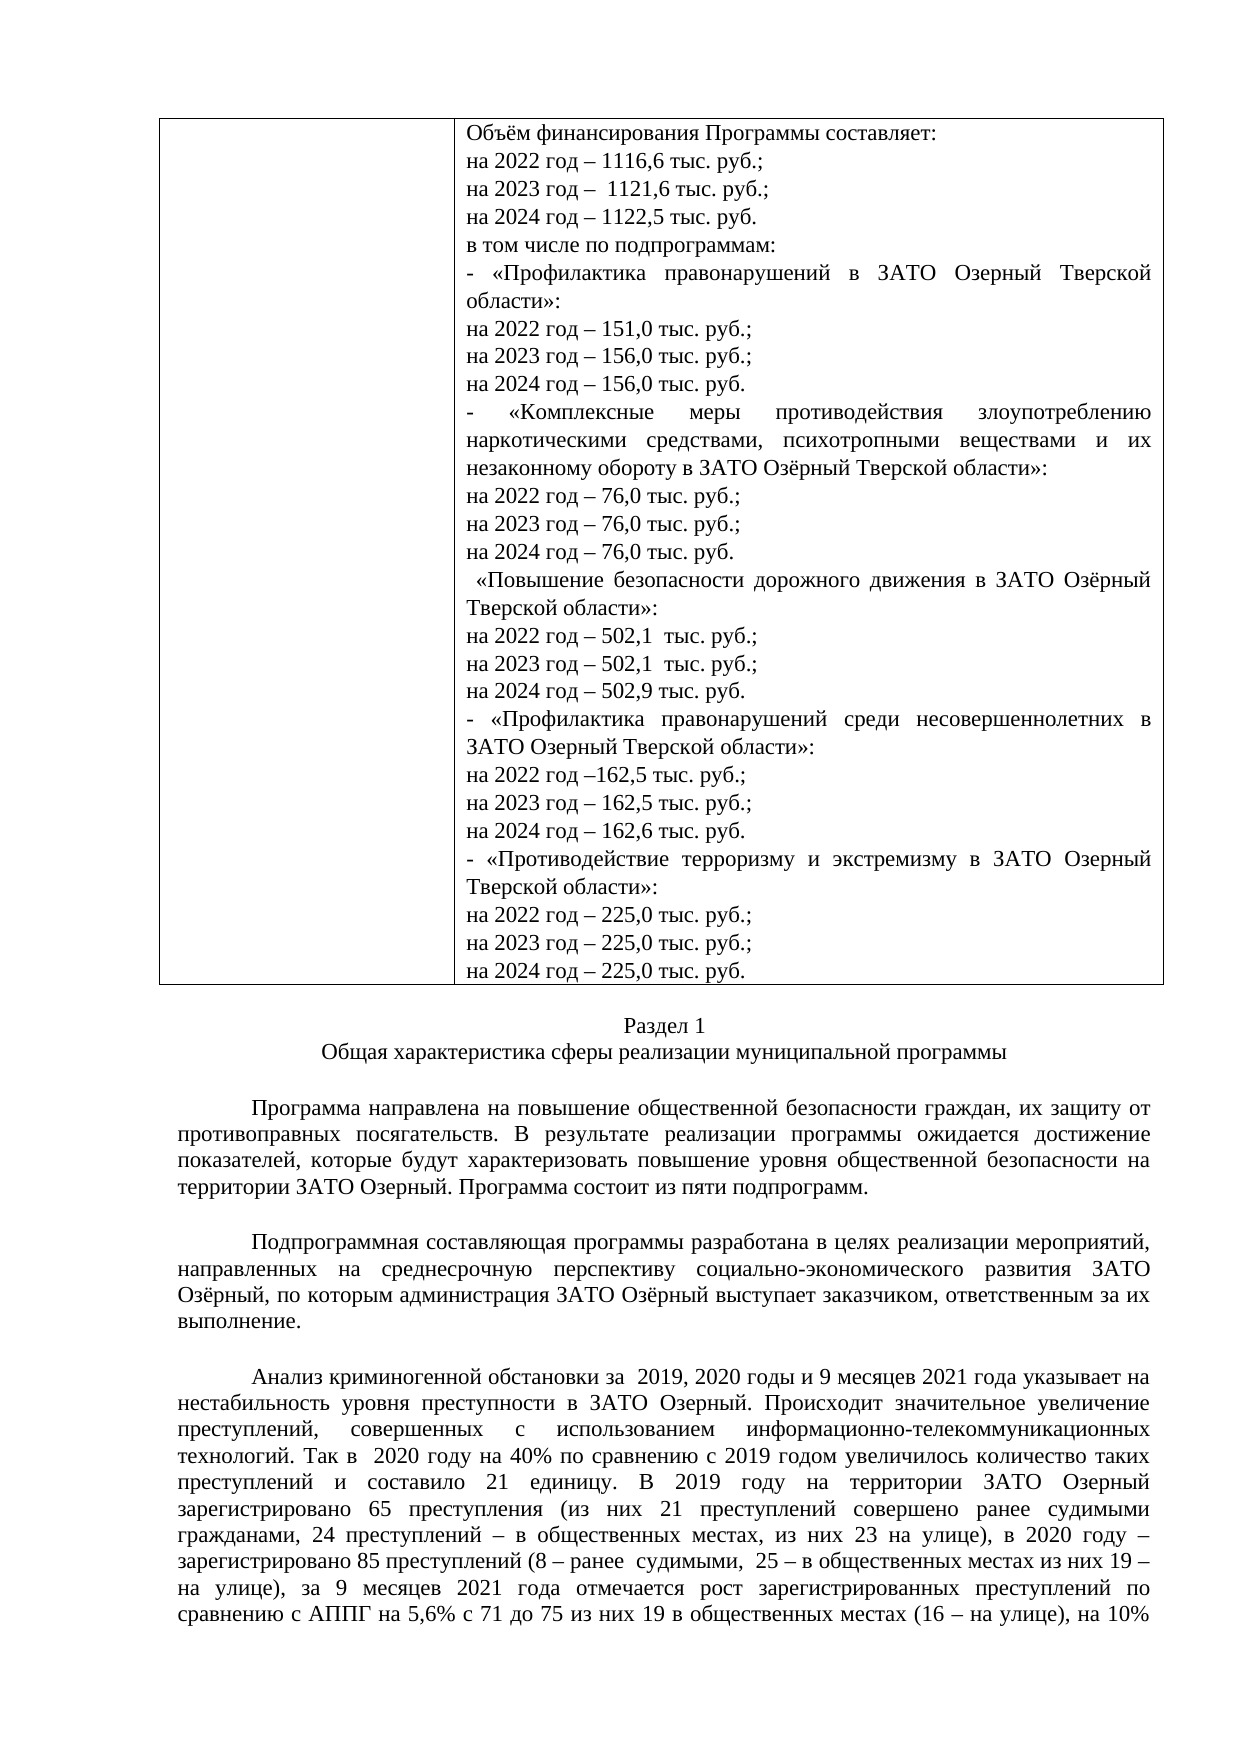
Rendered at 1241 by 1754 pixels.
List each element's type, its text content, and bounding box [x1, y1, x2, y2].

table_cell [455, 119, 1163, 984]
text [177, 1363, 1152, 1626]
text Общая характеристика сферы реализации муниципальной программы [177, 1038, 1152, 1064]
text Подпрограммная составляющая программы разработана в целях реализации мероприятий, направленных на среднесрочную перспективу социально-экономического развития ЗАТО Озёрный, по которым администрация ЗАТО Озёрный выступает заказчиком, ответственным за их выполнение. [177, 1228, 1152, 1334]
text Программа направлена на повышение общественной безопасности граждан, их защиту от противоправных посягательств. В результате реализации программы ожидается достижение показателей, которые будут характеризовать повышение уровня общественной безопасности на территории ЗАТО Озерный. Программа состоит из пяти подпрограмм. [177, 1094, 1152, 1199]
text Раздел 1 [177, 1012, 1152, 1038]
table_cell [160, 119, 454, 984]
